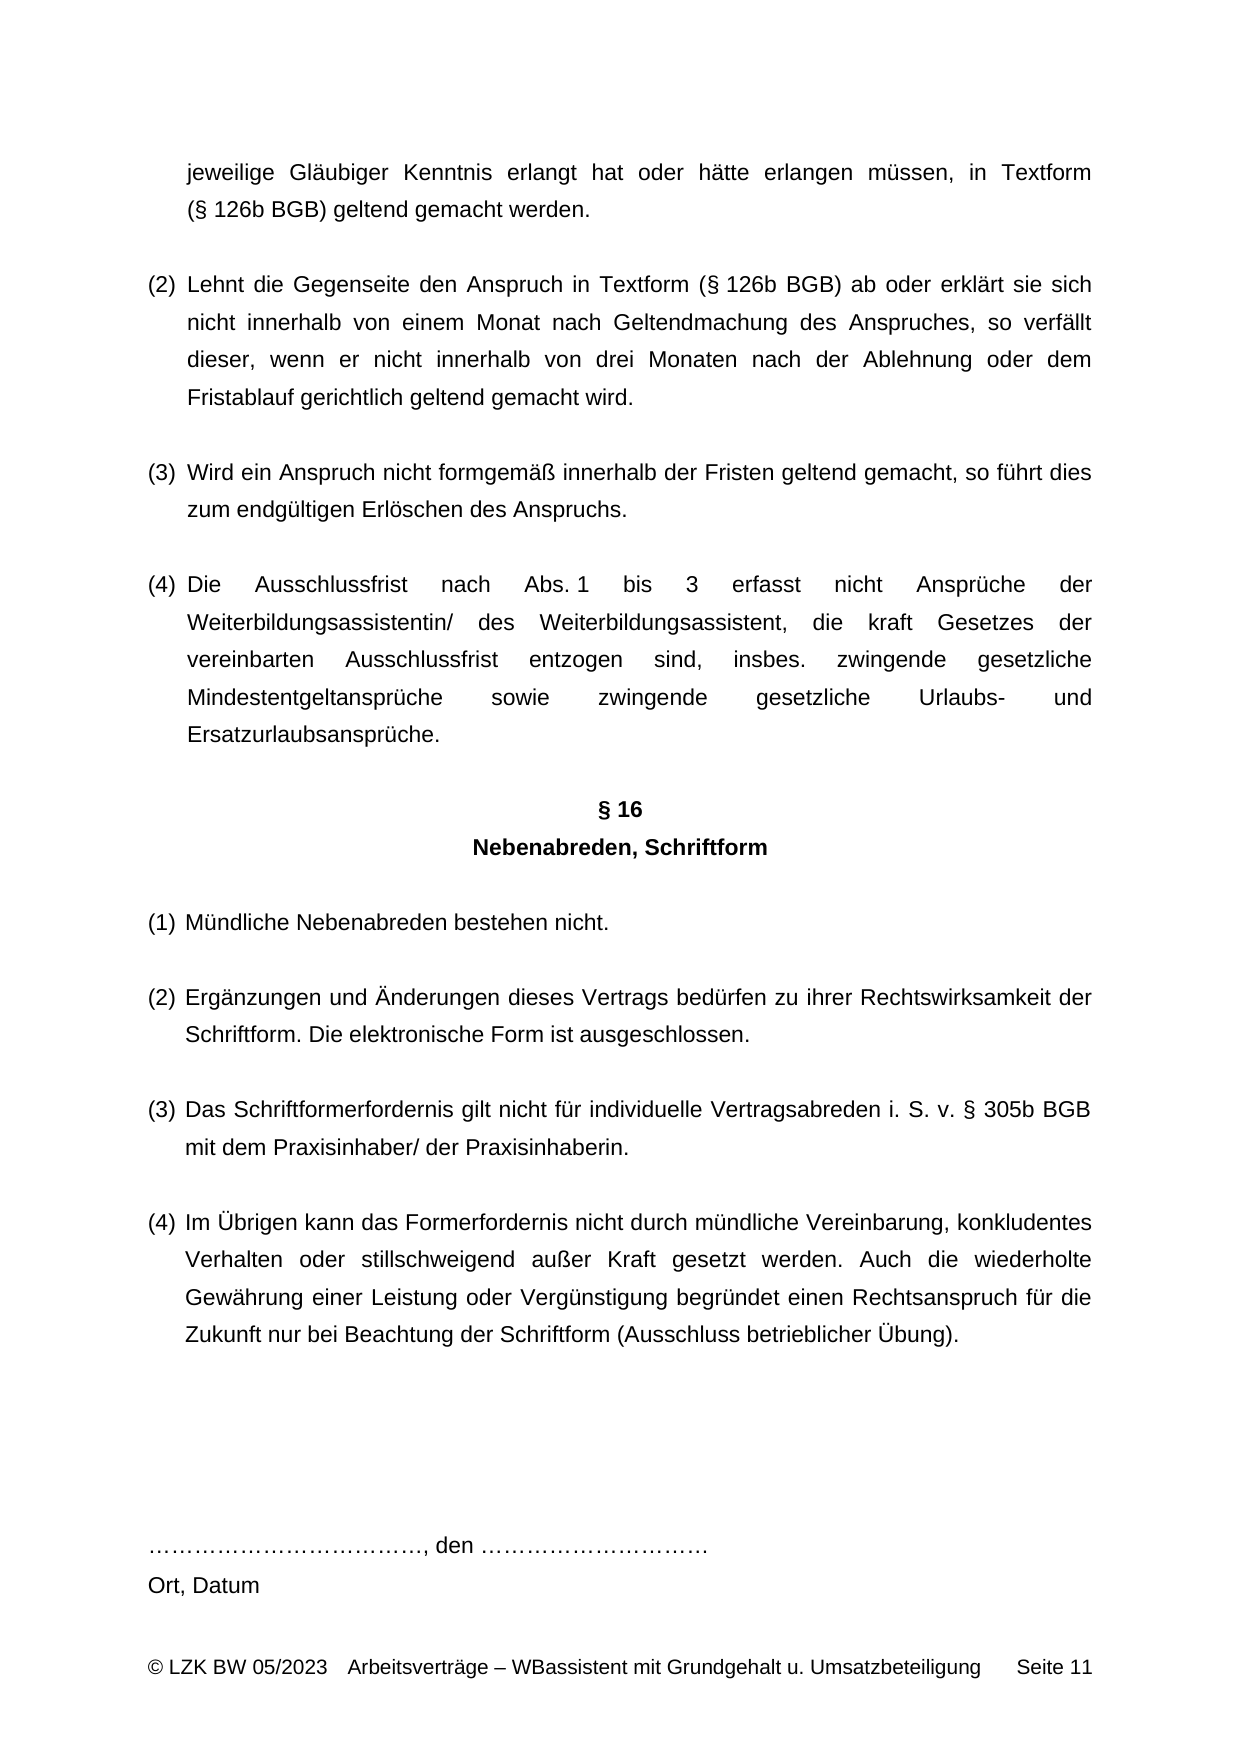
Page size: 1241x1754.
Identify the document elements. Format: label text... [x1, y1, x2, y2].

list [148, 148, 1092, 223]
list Das Schriftformerfordernis gilt nicht für individuelle Vertragsabreden i. S. v. § 305b BGB mit dem Praxisinhaber/ der Praxisinhaberin. [148, 1085, 1092, 1160]
text Ort, Datum [148, 1572, 1092, 1598]
text Nebenabreden, Schriftform [148, 823, 1092, 860]
text ………………………………, den ………………………… [148, 1532, 1092, 1559]
list Im Übrigen kann das Formerfordernis nicht durch mündliche Vereinbarung, konkludentes Verhalten oder stillschweigend außer Kraft gesetzt werden. Auch die wiederholte Gewährung einer Leistung oder Vergünstigung begründet einen Rechtsanspruch für die Zukunft nur bei Beachtung der Schriftform (Ausschluss betrieblicher Übung). [148, 1198, 1092, 1348]
text § 16 [148, 785, 1092, 823]
list Die Ausschlussfrist nach Abs. 1 bis 3 erfasst nicht Ansprüche der Weiterbildungsassistentin/ des Weiterbildungsassistent, die kraft Gesetzes der vereinbarten Ausschlussfrist entzogen sind, insbes. zwingende gesetzliche Mindestentgeltansprüche sowie zwingende gesetzliche Urlaubs- und Ersatzurlaubsansprüche. [148, 560, 1092, 748]
list Wird ein Anspruch nicht formgemäß innerhalb der Fristen geltend gemacht, so führt dies zum endgültigen Erlöschen des Anspruchs. [148, 448, 1092, 523]
list Mündliche Nebenabreden bestehen nicht. [148, 898, 1092, 935]
list Ergänzungen und Änderungen dieses Vertrags bedürfen zu ihrer Rechtswirksamkeit der Schriftform. Die elektronische Form ist ausgeschlossen. [148, 973, 1092, 1048]
list Lehnt die Gegenseite den Anspruch in Textform (§ 126b BGB) ab oder erklärt sie sich nicht innerhalb von einem Monat nach Geltendmachung des Anspruches, so verfällt dieser, wenn er nicht innerhalb von drei Monaten nach der Ablehnung oder dem Fristablauf gerichtlich geltend gemacht wird. [148, 260, 1092, 410]
